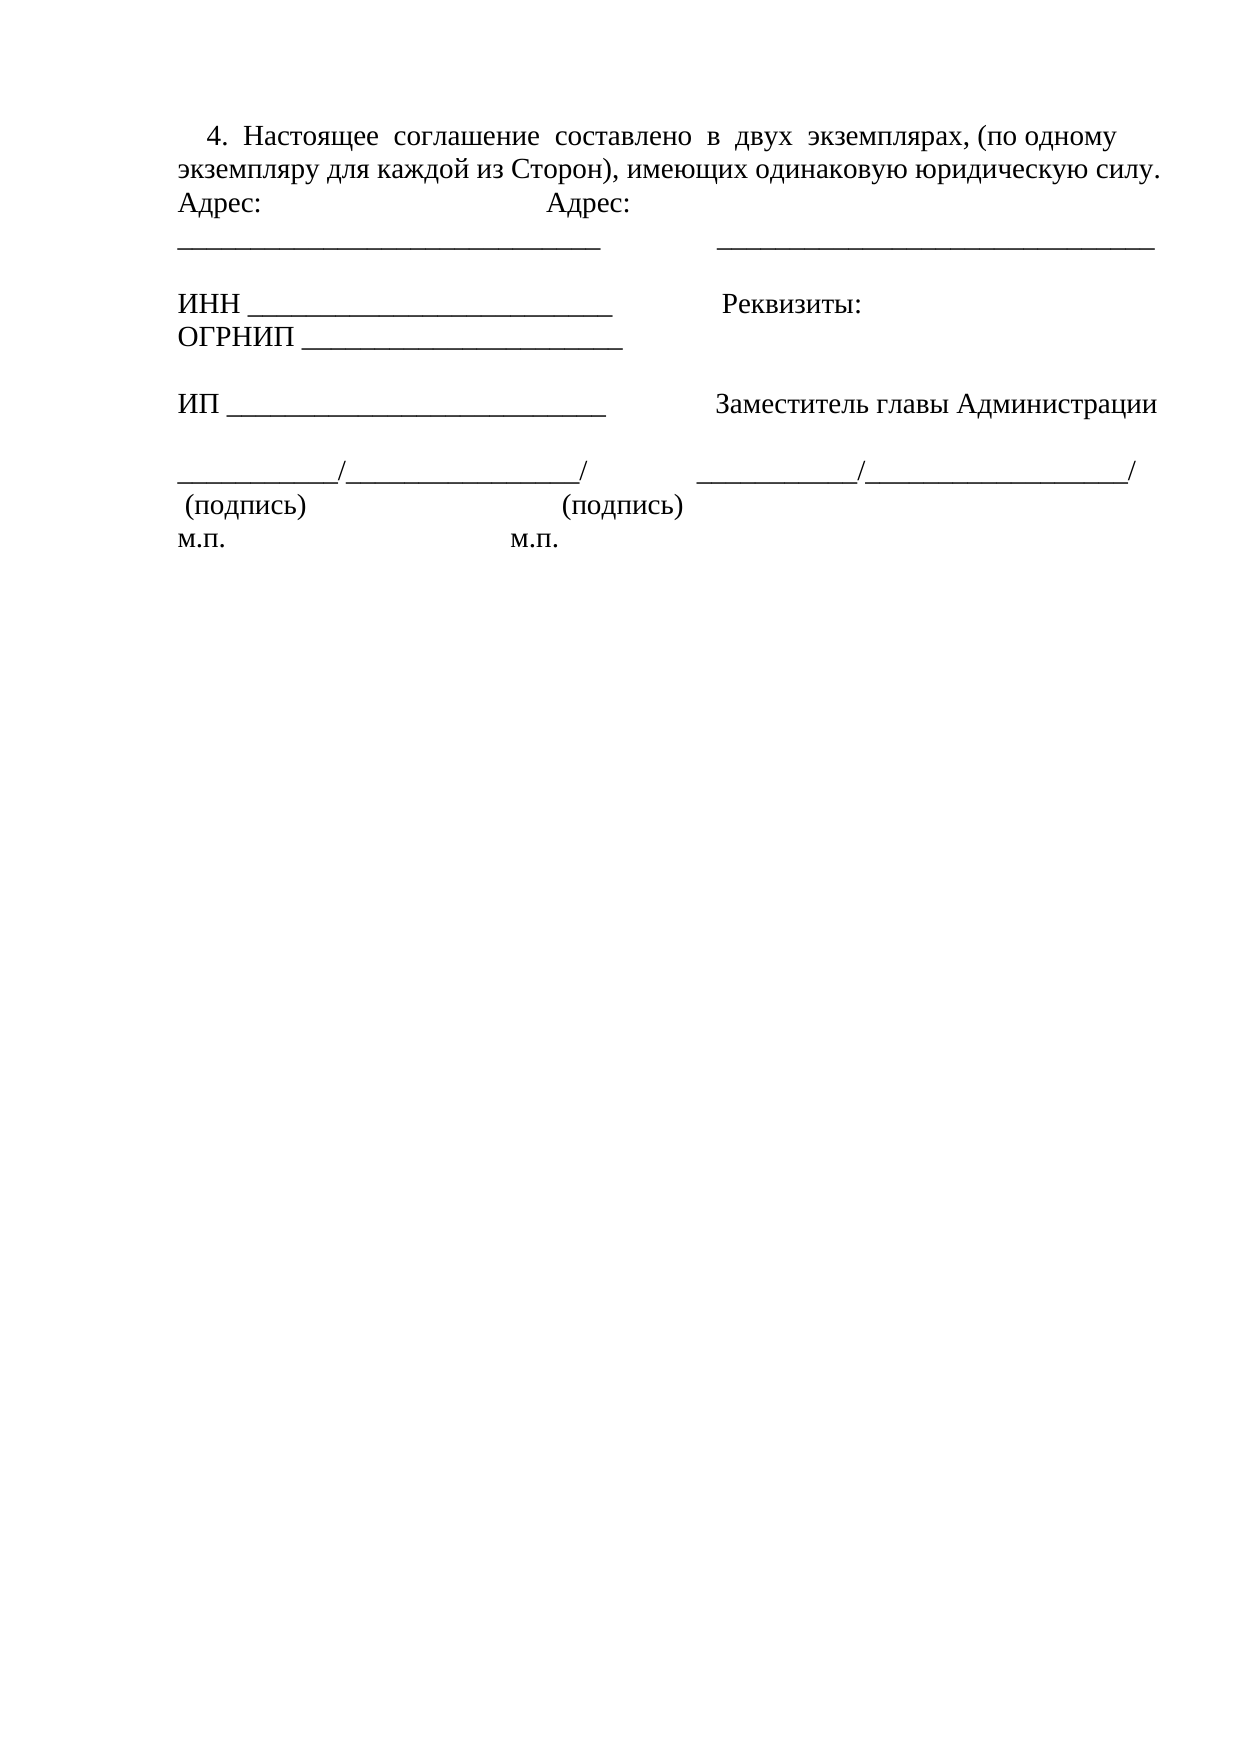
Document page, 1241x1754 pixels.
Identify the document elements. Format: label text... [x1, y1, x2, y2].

text экземпляру для каждой из Сторон), имеющих одинаковую юридическую силу. [177, 152, 1181, 185]
text ИП __________________________ Заместитель главы Администрации [177, 386, 1181, 420]
text м.п. м.п. [177, 521, 1181, 554]
text 4. Настоящее соглашение составлено в двух экземплярах, (по одному [177, 118, 1181, 152]
text ИНН _________________________ Реквизиты: [177, 286, 1181, 319]
text Адрес: Адрес: [177, 185, 1181, 219]
text (подпись) (подпись) [177, 487, 1181, 521]
text _____________________________ ______________________________ [177, 219, 1181, 252]
text ___________/________________/ ___________/__________________/ [177, 453, 1181, 487]
text ОГРНИП ______________________ [177, 319, 1181, 353]
